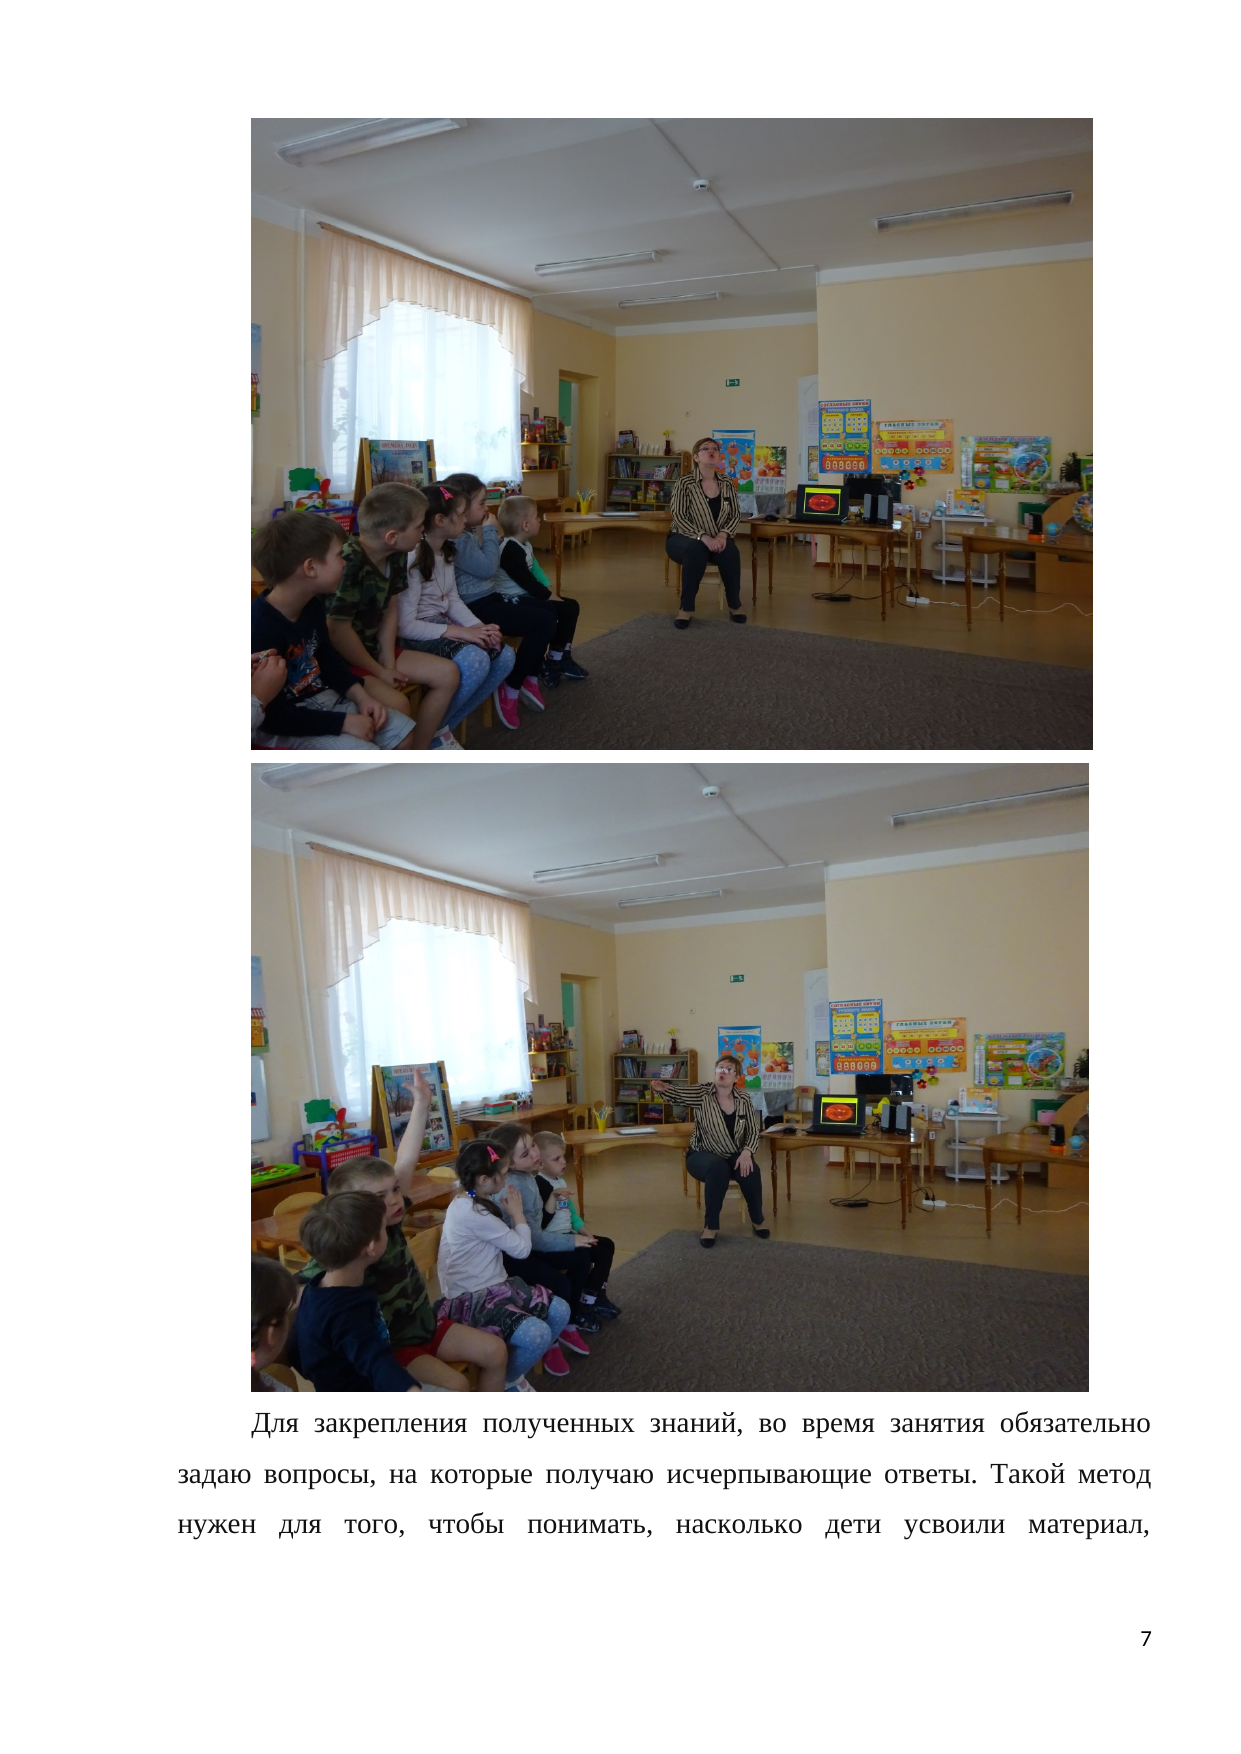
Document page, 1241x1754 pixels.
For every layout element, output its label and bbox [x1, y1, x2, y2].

picture [251, 763, 1089, 1392]
text [177, 1405, 1152, 1539]
picture [251, 118, 1093, 750]
